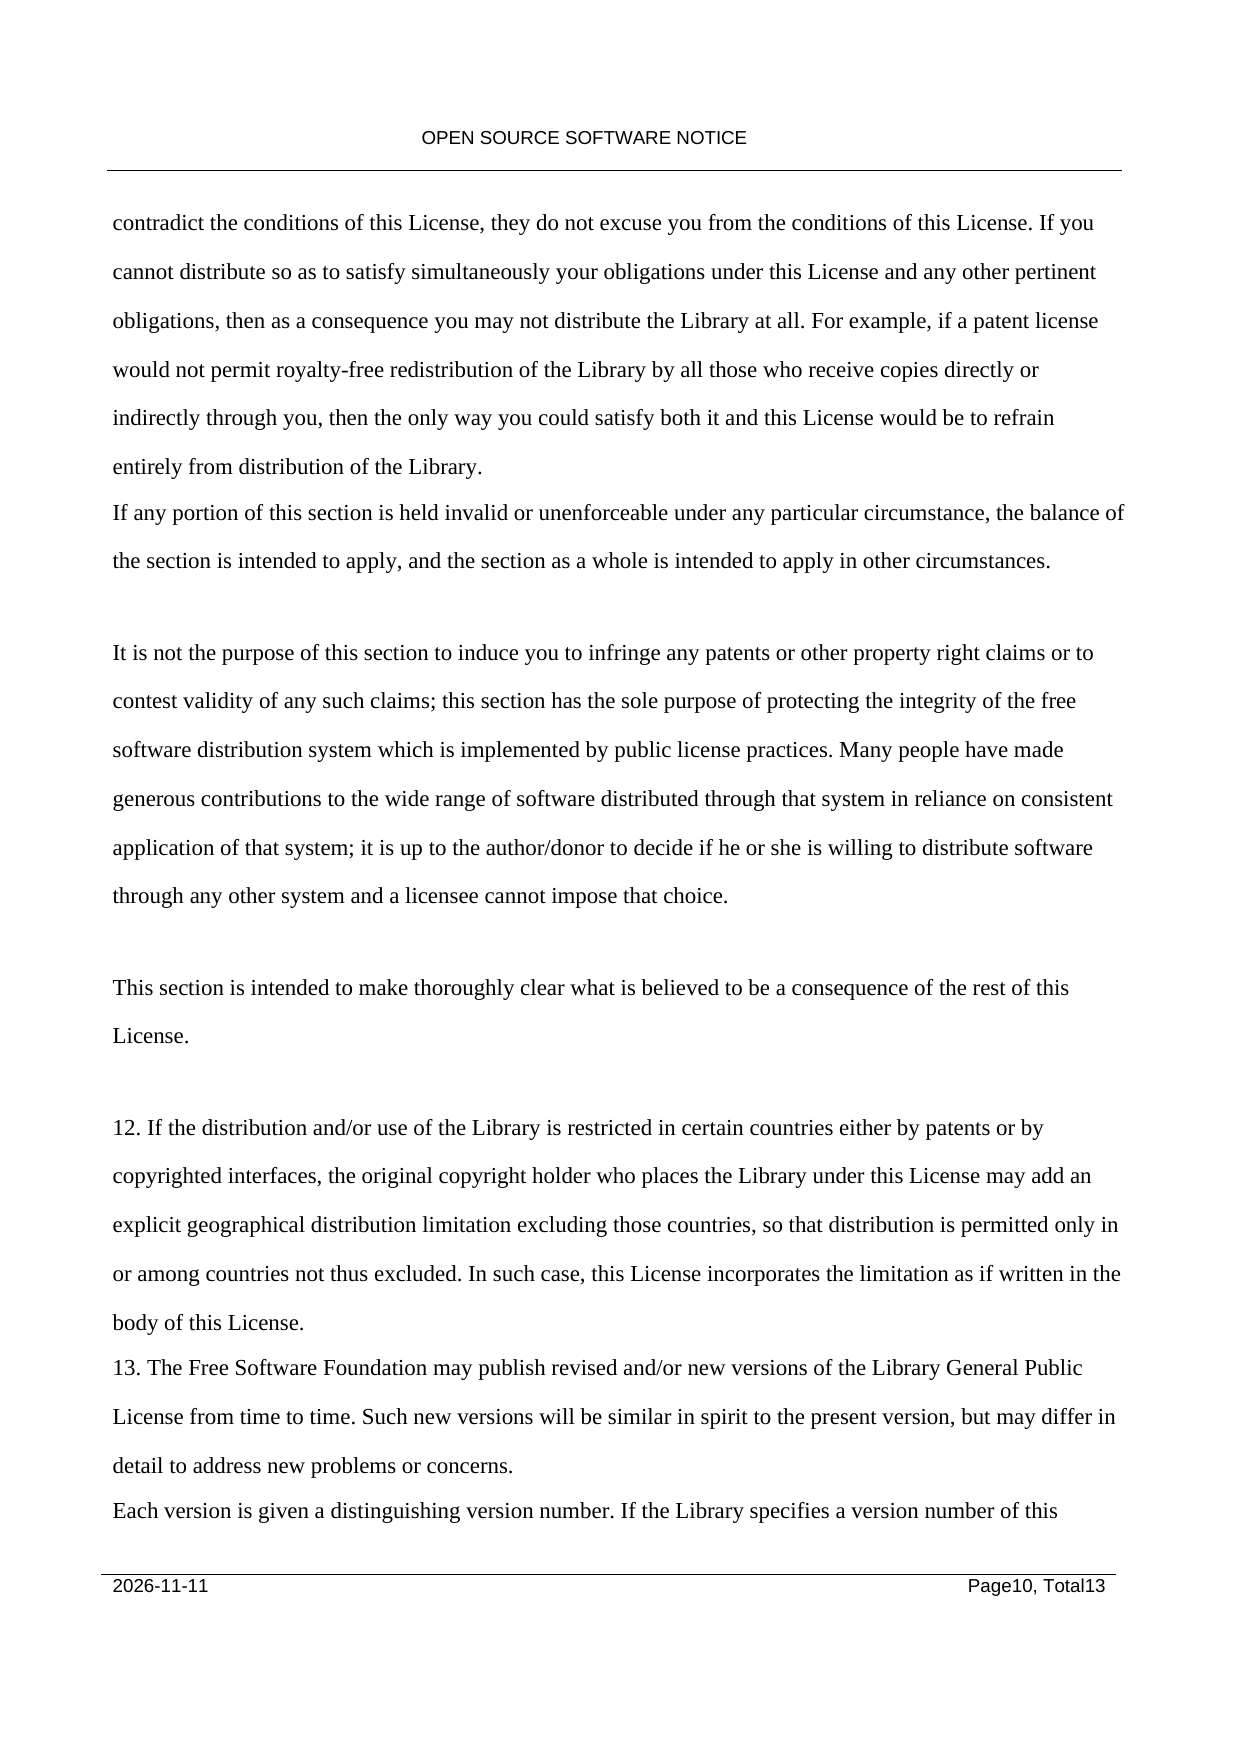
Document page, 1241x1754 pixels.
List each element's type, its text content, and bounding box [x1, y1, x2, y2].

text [112, 206, 1128, 483]
text This section is intended to make thoroughly clear what is believed to be a consequence of the rest of this License. [112, 971, 1128, 1052]
text 12. If the distribution and/or use of the Library is restricted in certain countries either by patents or by copyrighted interfaces, the original copyright holder who places the Library under this License may add an explicit geographical distribution limitation excluding those countries, so that distribution is permitted only in or among countries not thus excluded. In such case, this License incorporates the limitation as if written in the body of this License. [112, 1111, 1128, 1338]
text It is not the purpose of this section to induce you to infringe any patents or other property right claims or to contest validity of any such claims; this section has the sole purpose of protecting the integrity of the free software distribution system which is implemented by public license practices. Many people have made generous contributions to the wide range of software distributed through that system in reliance on consistent application of that system; it is up to the author/donor to decide if he or she is willing to distribute software through any other system and a licensee cannot impose that choice. [112, 636, 1128, 912]
text 13. The Free Software Foundation may publish revised and/or new versions of the Library General Public License from time to time. Such new versions will be similar in spirit to the present version, but may differ in detail to address new problems or concerns. [112, 1351, 1128, 1481]
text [112, 1494, 1128, 1527]
text If any portion of this section is held invalid or unenforceable under any particular circumstance, the balance of the section is intended to apply, and the section as a whole is intended to apply in other circumstances. [112, 496, 1128, 577]
